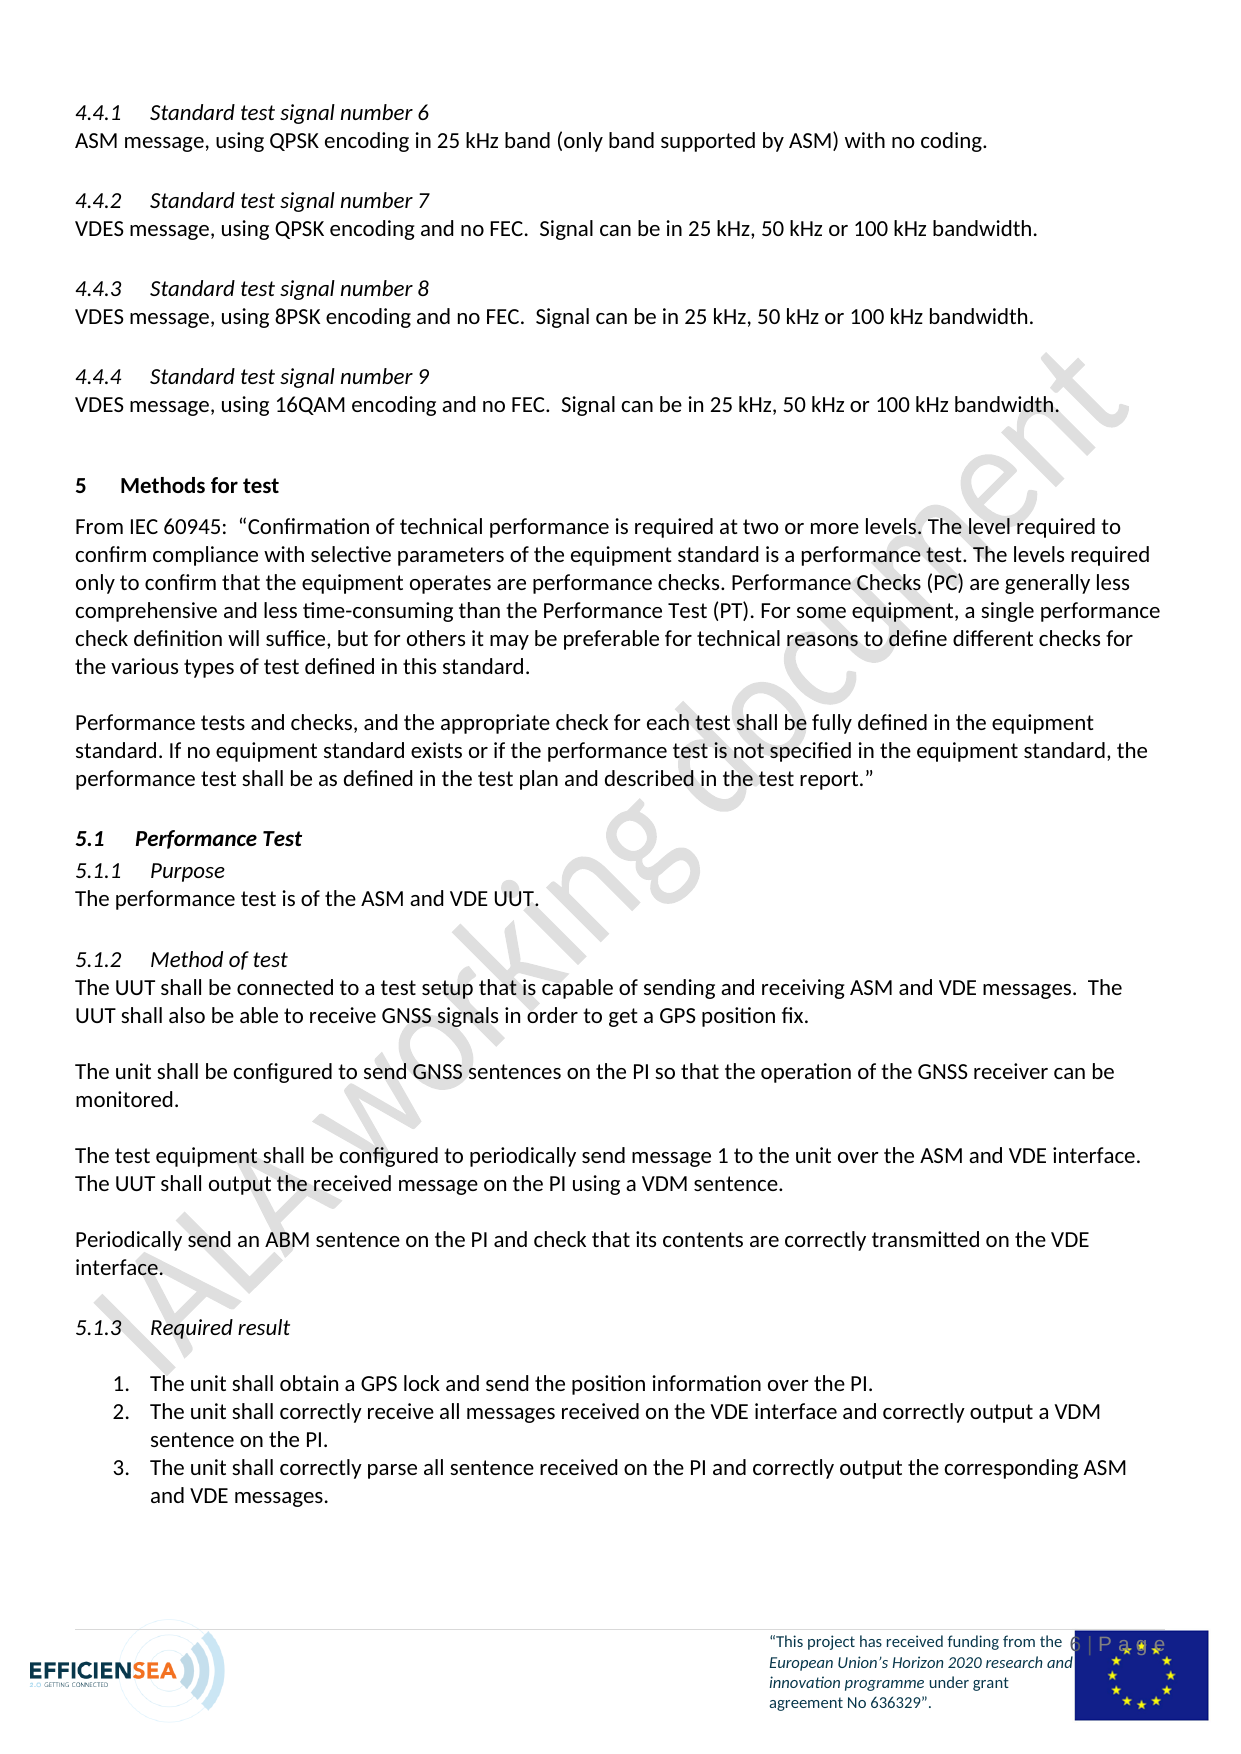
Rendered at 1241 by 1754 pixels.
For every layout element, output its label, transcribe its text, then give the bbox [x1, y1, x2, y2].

subtitle Standard test signal number 9 [75, 362, 1165, 390]
subtitle Standard test signal number 6 [75, 98, 1165, 126]
picture [23, 1611, 230, 1731]
text The UUT shall be connected to a test setup that is capable of sending and receiving ASM and VDE messages. The UUT shall also be able to receive GNSS signals in order to get a GPS position fix. [75, 973, 1165, 1029]
list The unit shall obtain a GPS lock and send the position information over the PI. [112, 1369, 1165, 1397]
text The performance test is of the ASM and VDE UUT. [75, 884, 1165, 913]
text VDES message, using 16QAM encoding and no FEC. Signal can be in 25 kHz, 50 kHz or 100 kHz bandwidth. [75, 390, 1165, 418]
subtitle Standard test signal number 7 [75, 186, 1165, 214]
subtitle Required result [75, 1313, 1165, 1341]
text The unit shall be configured to send GNSS sentences on the PI so that the operation of the GNSS receiver can be monitored. [75, 1057, 1165, 1113]
text Performance tests and checks, and the appropriate check for each test shall be fully defined in the equipment standard. If no equipment standard exists or if the performance test is not specified in the equipment standard, the performance test shall be as defined in the test plan and described in the test report.” [75, 708, 1165, 792]
subtitle Purpose [75, 857, 1165, 884]
subtitle Methods for test [75, 471, 1165, 499]
list The unit shall correctly parse all sentence received on the PI and correctly output the corresponding ASM and VDE messages. [112, 1453, 1165, 1509]
text From IEC 60945: “Confirmation of technical performance is required at two or more levels. The level required to confirm compliance with selective parameters of the equipment standard is a performance test. The levels required only to confirm that the equipment operates are performance checks. Performance Checks (PC) are generally less comprehensive and less time-consuming than the Performance Test (PT). For some equipment, a single performance check definition will suffice, but for others it may be preferable for technical reasons to define different checks for the various types of test defined in this standard. [75, 512, 1165, 680]
text ASM message, using QPSK encoding in 25 kHz band (only band supported by ASM) with no coding. [75, 126, 1165, 154]
subtitle Method of test [75, 945, 1165, 973]
subtitle Performance Test [75, 824, 1165, 852]
text The test equipment shall be configured to periodically send message 1 to the unit over the ASM and VDE interface. The UUT shall output the received message on the PI using a VDM sentence. [75, 1141, 1165, 1197]
text VDES message, using 8PSK encoding and no FEC. Signal can be in 25 kHz, 50 kHz or 100 kHz bandwidth. [75, 302, 1165, 330]
subtitle Standard test signal number 8 [75, 274, 1165, 302]
picture [1072, 1628, 1211, 1723]
text Periodically send an ABM sentence on the PI and check that its contents are correctly transmitted on the VDE interface. [75, 1225, 1165, 1281]
list The unit shall correctly receive all messages received on the VDE interface and correctly output a VDM sentence on the PI. [112, 1397, 1165, 1453]
text VDES message, using QPSK encoding and no FEC. Signal can be in 25 kHz, 50 kHz or 100 kHz bandwidth. [75, 214, 1165, 242]
